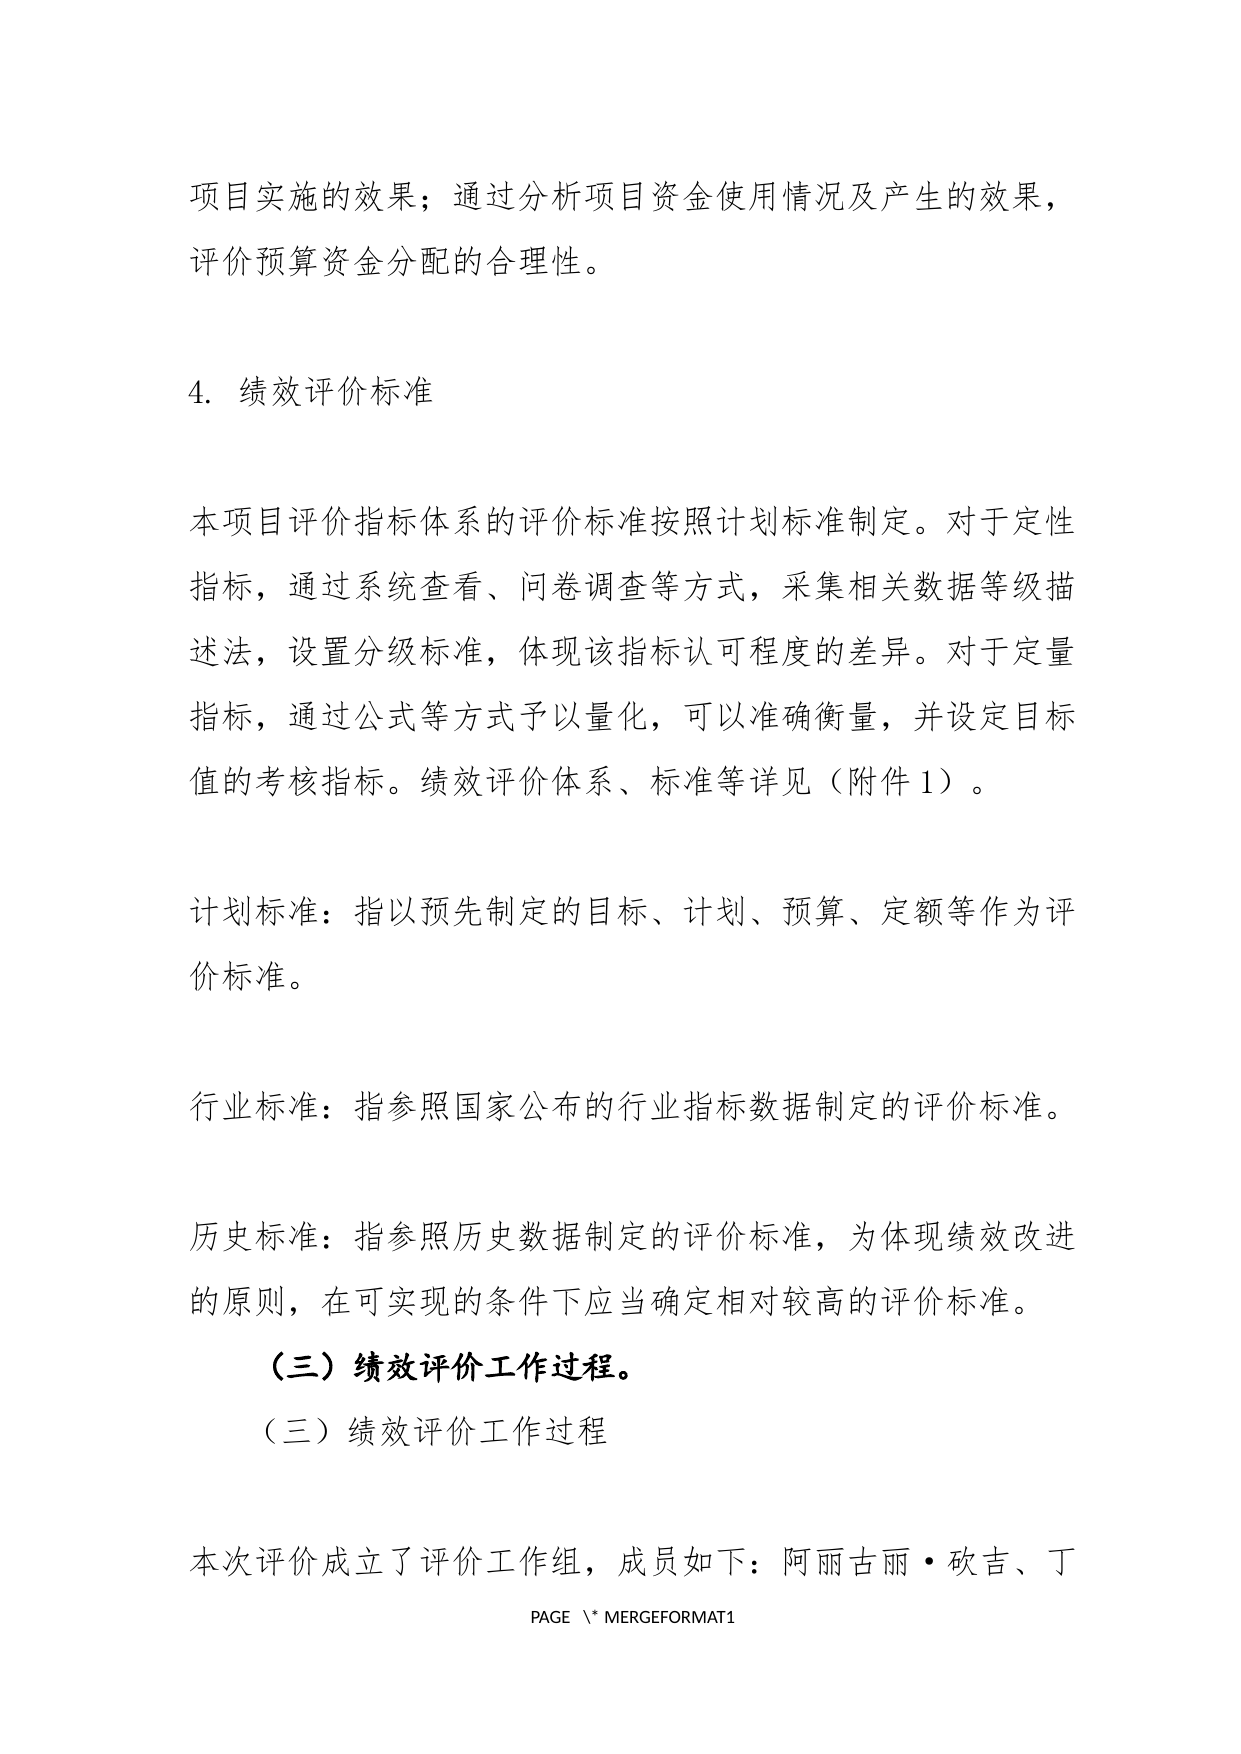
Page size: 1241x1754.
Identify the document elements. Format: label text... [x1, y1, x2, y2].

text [187, 1397, 1078, 1592]
text （三）绩效评价工作过程。 [187, 1332, 1078, 1397]
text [187, 162, 1078, 1332]
